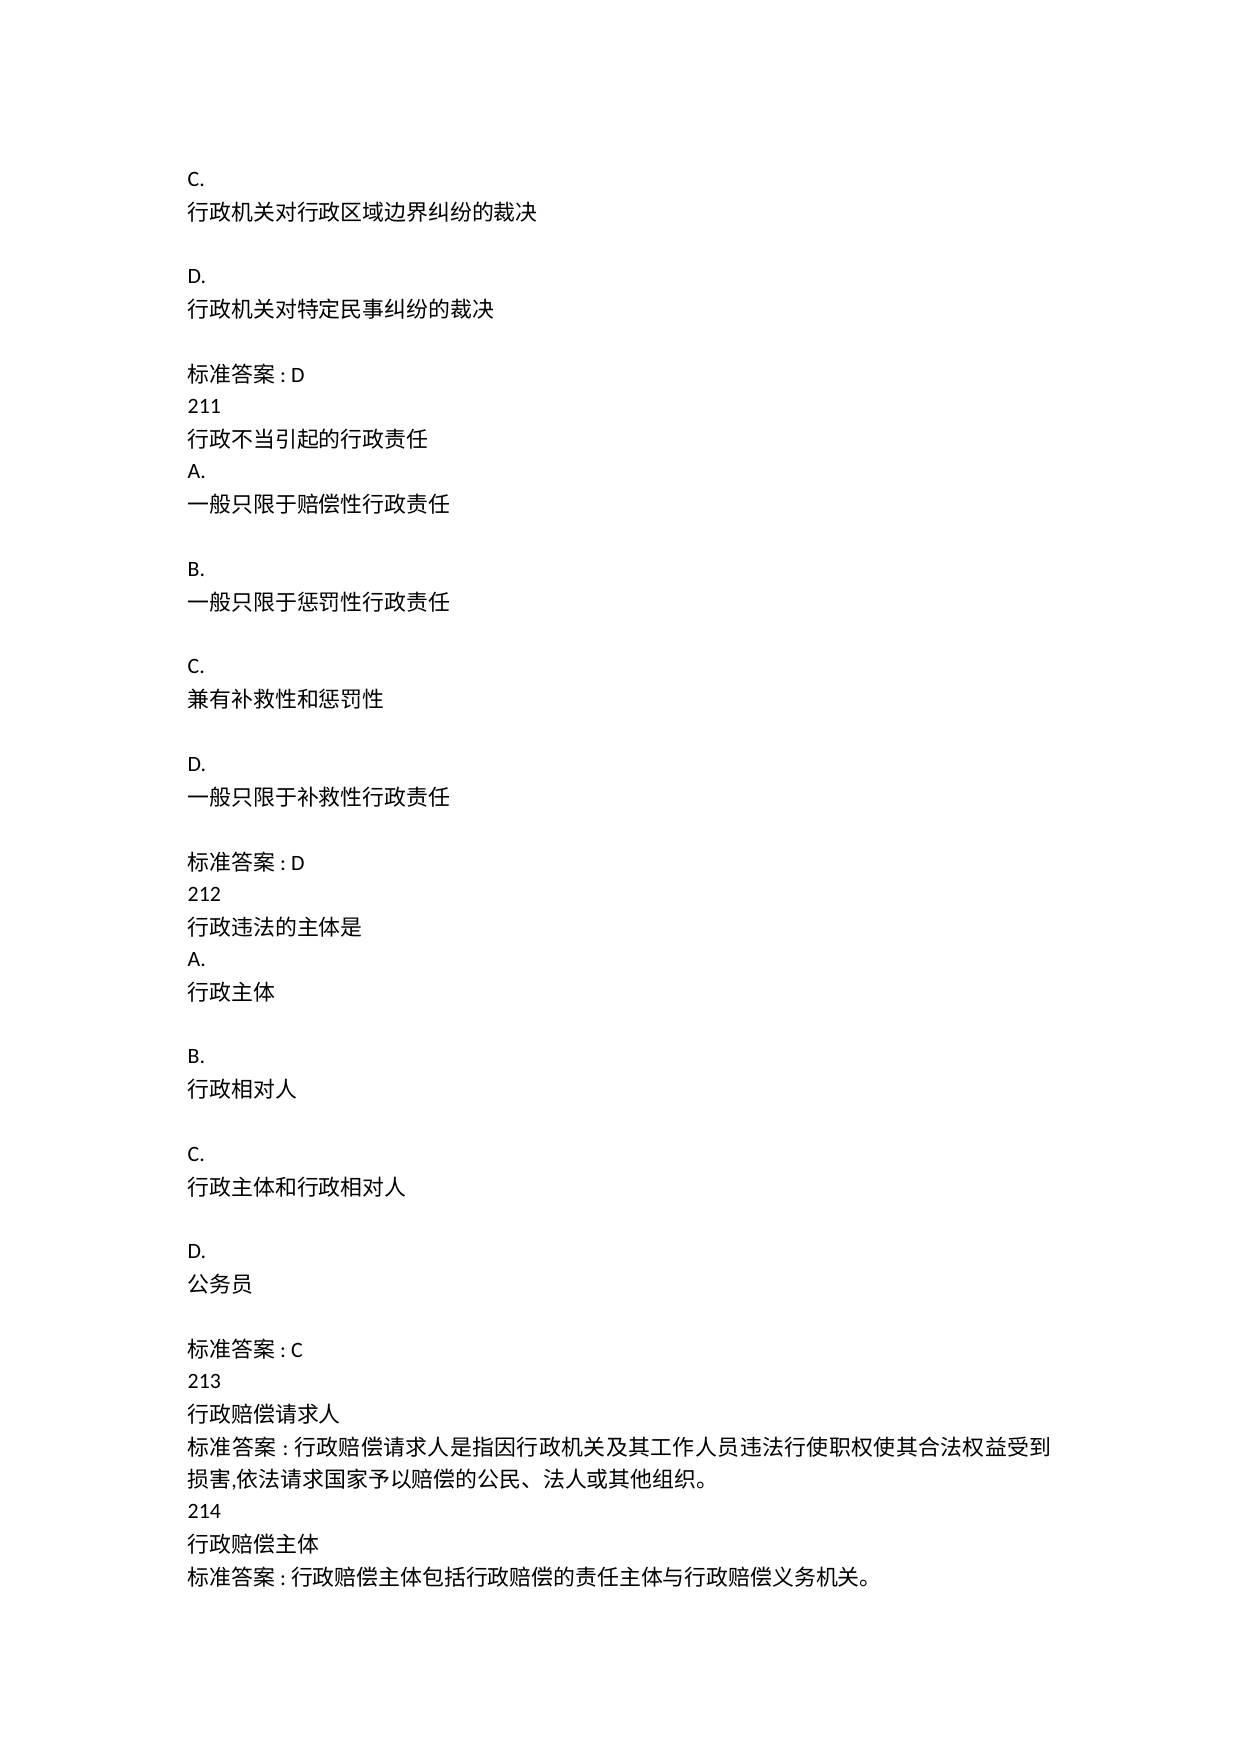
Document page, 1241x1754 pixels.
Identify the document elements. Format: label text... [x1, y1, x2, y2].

text 一般只限于惩罚性行政责任 [187, 584, 1053, 617]
text 行政不当引起的行政责任 [187, 422, 1053, 454]
text D. [187, 747, 1053, 779]
text 兼有补救性和惩罚性 [187, 682, 1053, 714]
text 公务员 [187, 1267, 1053, 1299]
text 标准答案 : 行政赔偿请求人是指因行政机关及其工作人员违法行使职权使其合法权益受到损害,依法请求国家予以赔偿的公民、法人或其他组织。 [187, 1429, 1053, 1494]
text 212 [187, 877, 1053, 909]
text 行政赔偿请求人 [187, 1397, 1053, 1429]
text B. [187, 552, 1053, 584]
text A. [187, 942, 1053, 974]
text 行政主体和行政相对人 [187, 1169, 1053, 1202]
text 行政主体 [187, 974, 1053, 1007]
text 一般只限于补救性行政责任 [187, 779, 1053, 812]
text 行政赔偿主体 [187, 1527, 1053, 1559]
text 行政机关对行政区域边界纠纷的裁决 [187, 194, 1053, 227]
text 行政违法的主体是 [187, 909, 1053, 942]
text 标准答案 : C [187, 1332, 1053, 1364]
text A. [187, 454, 1053, 487]
text 214 [187, 1494, 1053, 1527]
text 一般只限于赔偿性行政责任 [187, 487, 1053, 519]
text B. [187, 1039, 1053, 1072]
text 行政相对人 [187, 1072, 1053, 1104]
text C. [187, 649, 1053, 682]
text 213 [187, 1364, 1053, 1397]
text 211 [187, 389, 1053, 422]
text 标准答案 : 行政赔偿主体包括行政赔偿的责任主体与行政赔偿义务机关。 [187, 1559, 1053, 1592]
text D. [187, 1234, 1053, 1267]
text 行政机关对特定民事纠纷的裁决 [187, 292, 1053, 324]
text C. [187, 162, 1053, 194]
text 标准答案 : D [187, 357, 1053, 389]
text 标准答案 : D [187, 844, 1053, 877]
text D. [187, 259, 1053, 292]
text C. [187, 1137, 1053, 1169]
